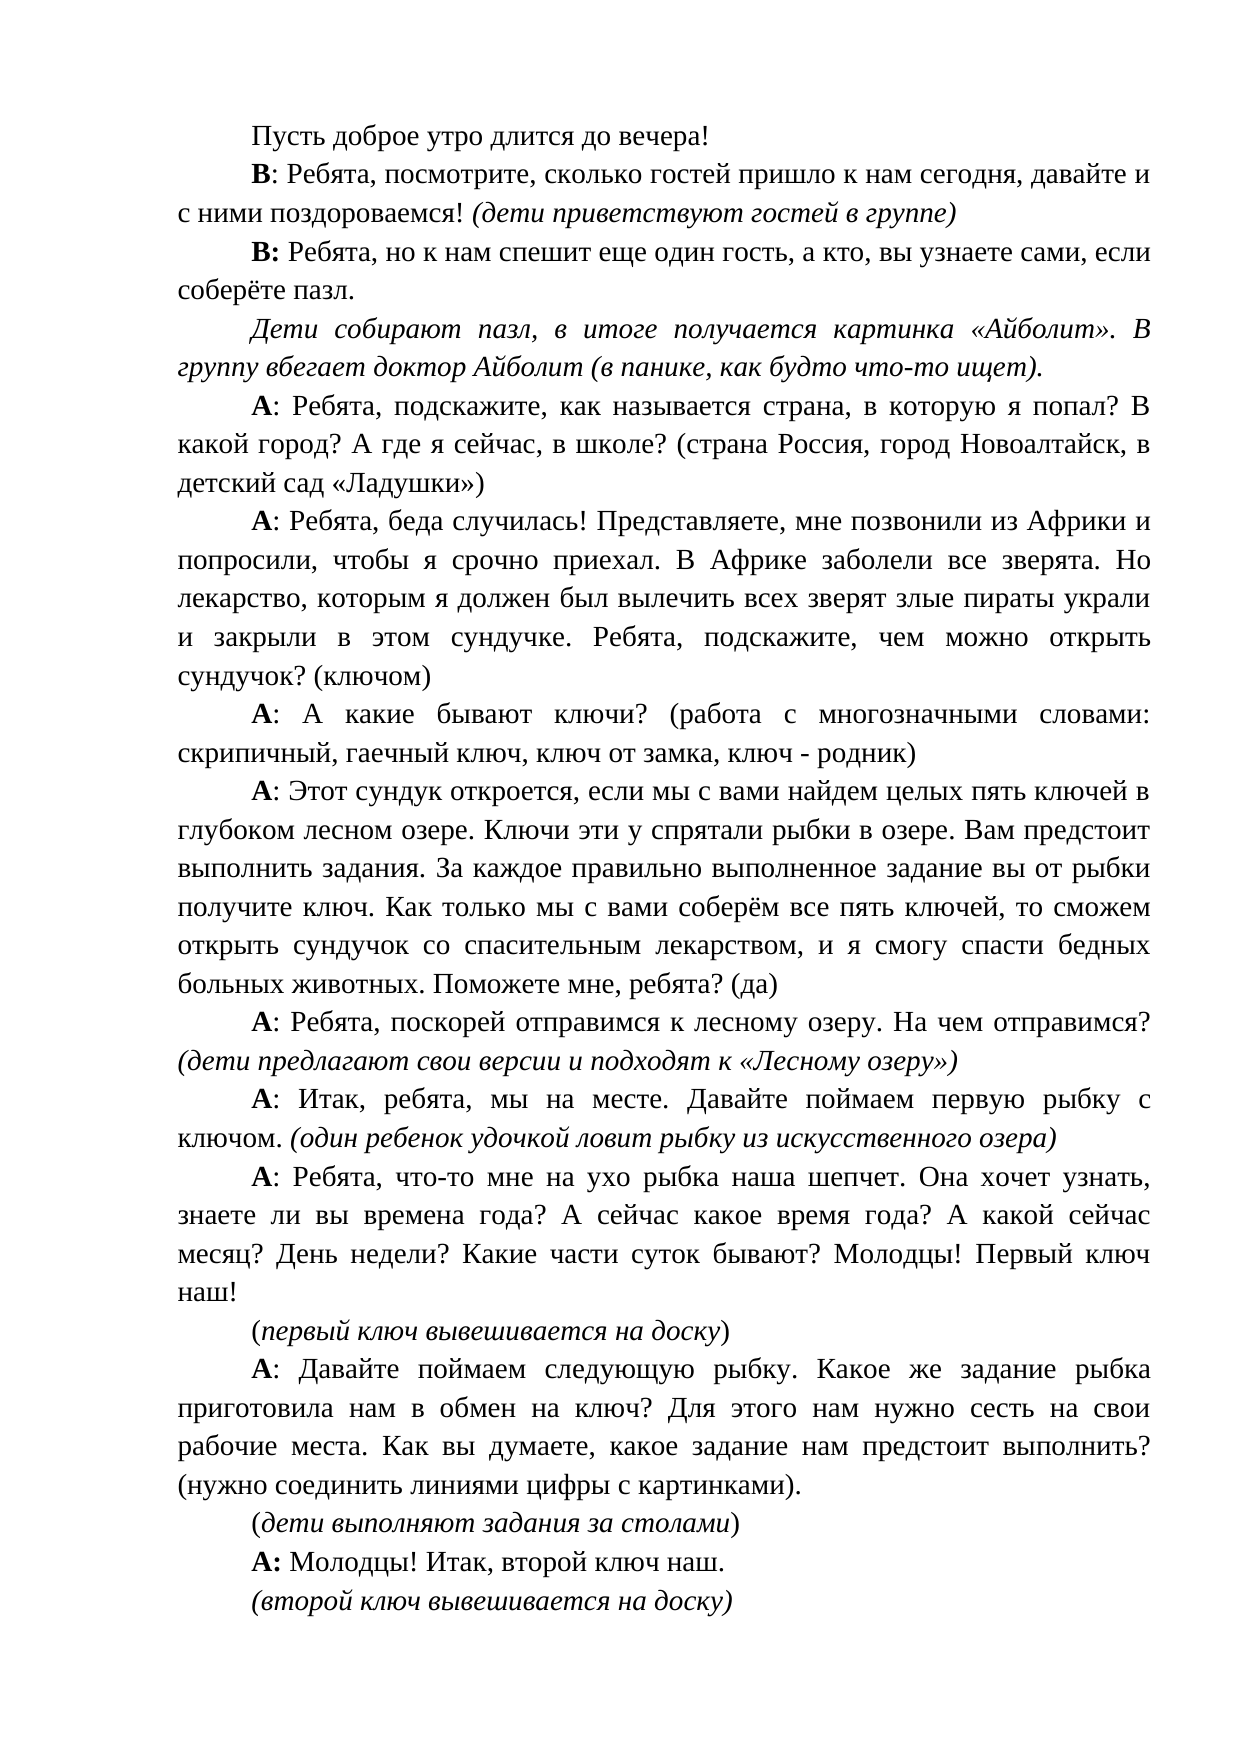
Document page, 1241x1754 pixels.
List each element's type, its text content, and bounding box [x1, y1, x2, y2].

text А: Итак, ребята, мы на месте. Давайте поймаем первую рыбку с ключом. (один ребенок удочкой ловит рыбку из искусственного озера) [177, 1082, 1152, 1154]
text А: Ребята, подскажите, как называется страна, в которую я попал? В какой город? А где я сейчас, в школе? (страна Россия, город Новоалтайск, в детский сад «Ладушки») [177, 388, 1152, 498]
text А: Ребята, беда случилась! Представляете, мне позвонили из Африки и попросили, чтобы я срочно приехал. В Африке заболели все зверята. Но лекарство, которым я должен был вылечить всех зверят злые пираты украли и закрыли в этом сундучке. Ребята, подскажите, чем можно открыть сундучок? (ключом) [177, 503, 1152, 691]
text А: Этот сундук откроется, если мы с вами найдем целых пять ключей в глубоком лесном озере. Ключи эти у спрятали рыбки в озере. Вам предстоит выполнить задания. За каждое правильно выполненное задание вы от рыбки получите ключ. Как только мы с вами соберём все пять ключей, то сможем открыть сундучок со спасительным лекарством, и я смогу спасти бедных больных животных. Поможете мне, ребята? (да) [177, 773, 1152, 999]
text (второй ключ вывешивается на доску) [177, 1583, 1152, 1616]
text А: А какие бывают ключи? (работа с многозначными словами: скрипичный, гаечный ключ, ключ от замка, ключ - родник) [177, 696, 1152, 768]
text Дети собирают пазл, в итоге получается картинка «Айболит». В группу вбегает доктор Айболит (в панике, как будто что-то ищет). [177, 311, 1152, 383]
text А: Ребята, поскорей отправимся к лесному озеру. На чем отправимся? (дети предлагают свои версии и подходят к «Лесному озеру») [177, 1004, 1152, 1077]
text (дети выполняют задания за столами) [177, 1506, 1152, 1539]
text А: Ребята, что-то мне на ухо рыбка наша шепчет. Она хочет узнать, знаете ли вы времена года? А сейчас какое время года? А какой сейчас месяц? День недели? Какие части суток бывают? Молодцы! Первый ключ наш! [177, 1159, 1152, 1308]
text А: Молодцы! Итак, второй ключ наш. [177, 1544, 1152, 1578]
text А: Давайте поймаем следующую рыбку. Какое же задание рыбка приготовила нам в обмен на ключ? Для этого нам нужно сесть на свои рабочие места. Как вы думаете, какое задание нам предстоит выполнить? (нужно соединить линиями цифры с картинками). [177, 1351, 1152, 1501]
text В: Ребята, но к нам спешит еще один гость, а кто, вы узнаете сами, если соберёте пазл. [177, 234, 1152, 306]
text Пусть доброе утро длится до вечера! [177, 118, 1152, 152]
text (первый ключ вывешивается на доску) [177, 1313, 1152, 1346]
text В: Ребята, посмотрите, сколько гостей пришло к нам сегодня, давайте и с ними поздороваемся! (дети приветствуют гостей в группе) [177, 157, 1152, 229]
